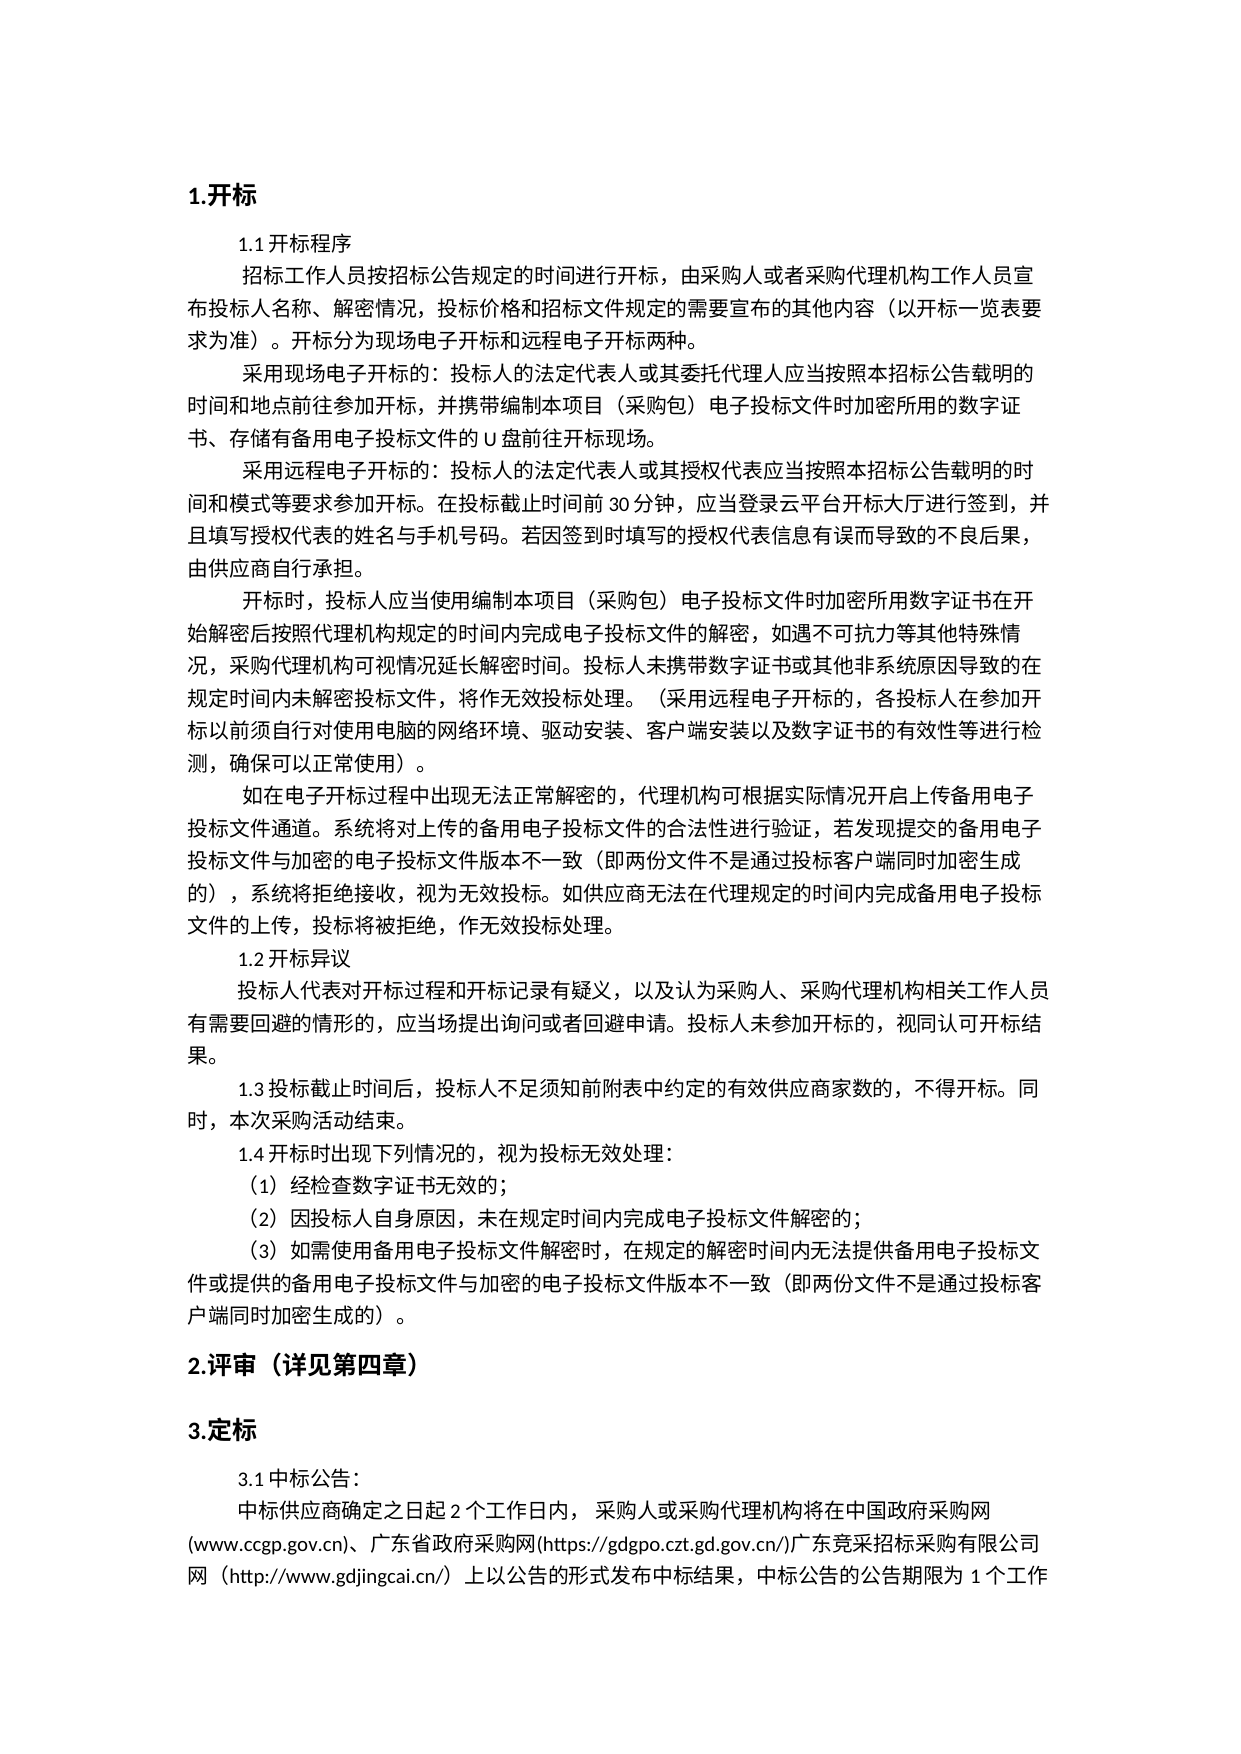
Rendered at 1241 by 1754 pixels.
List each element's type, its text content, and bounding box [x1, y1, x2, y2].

text 投标人代表对开标过程和开标记录有疑义，以及认为采购人、采购代理机构相关工作人员有需要回避的情形的，应当场提出询问或者回避申请。投标人未参加开标的，视同认可开标结果。 [187, 974, 1053, 1072]
text 1.1 开标程序 [187, 227, 1053, 259]
text 采用远程电子开标的：投标人的法定代表人或其授权代表应当按照本招标公告载明的时间和模式等要求参加开标。在投标截止时间前30分钟，应当登录云平台开标大厅进行签到，并且填写授权代表的姓名与手机号码。若因签到时填写的授权代表信息有误而导致的不良后果，由供应商自行承担。 [187, 454, 1053, 584]
text 3.1中标公告： [187, 1462, 1053, 1494]
text 招标工作人员按招标公告规定的时间进行开标，由采购人或者采购代理机构工作人员宣布投标人名称、解密情况，投标价格和招标文件规定的需要宣布的其他内容（以开标一览表要求为准）。开标分为现场电子开标和远程电子开标两种。 [187, 259, 1053, 357]
text （2）因投标人自身原因，未在规定时间内完成电子投标文件解密的； [187, 1202, 1053, 1234]
text （3）如需使用备用电子投标文件解密时，在规定的解密时间内无法提供备用电子投标文件或提供的备用电子投标文件与加密的电子投标文件版本不一致（即两份文件不是通过投标客户端同时加密生成的）。 [187, 1234, 1053, 1332]
text 1.3 投标截止时间后，投标人不足须知前附表中约定的有效供应商家数的，不得开标。同时，本次采购活动结束。 [187, 1072, 1053, 1137]
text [187, 1494, 1053, 1592]
text 3.定标 [187, 1397, 1053, 1462]
text 2.评审（详见第四章） [187, 1332, 1053, 1397]
text 开标时，投标人应当使用编制本项目（采购包）电子投标文件时加密所用数字证书在开始解密后按照代理机构规定的时间内完成电子投标文件的解密，如遇不可抗力等其他特殊情况，采购代理机构可视情况延长解密时间。投标人未携带数字证书或其他非系统原因导致的在规定时间内未解密投标文件，将作无效投标处理。（采用远程电子开标的，各投标人在参加开标以前须自行对使用电脑的网络环境、驱动安装、客户端安装以及数字证书的有效性等进行检测，确保可以正常使用）。 [187, 584, 1053, 779]
text 如在电子开标过程中出现无法正常解密的，代理机构可根据实际情况开启上传备用电子投标文件通道。系统将对上传的备用电子投标文件的合法性进行验证，若发现提交的备用电子投标文件与加密的电子投标文件版本不一致（即两份文件不是通过投标客户端同时加密生成的），系统将拒绝接收，视为无效投标。如供应商无法在代理规定的时间内完成备用电子投标文件的上传，投标将被拒绝，作无效投标处理。 [187, 779, 1053, 942]
text 1.4开标时出现下列情况的，视为投标无效处理： [187, 1137, 1053, 1169]
text 1.2开标异议 [187, 942, 1053, 974]
text （1）经检查数字证书无效的； [187, 1169, 1053, 1202]
text 1.开标 [187, 162, 1053, 227]
text 采用现场电子开标的：投标人的法定代表人或其委托代理人应当按照本招标公告载明的时间和地点前往参加开标，并携带编制本项目（采购包）电子投标文件时加密所用的数字证书、存储有备用电子投标文件的U盘前往开标现场。 [187, 357, 1053, 454]
